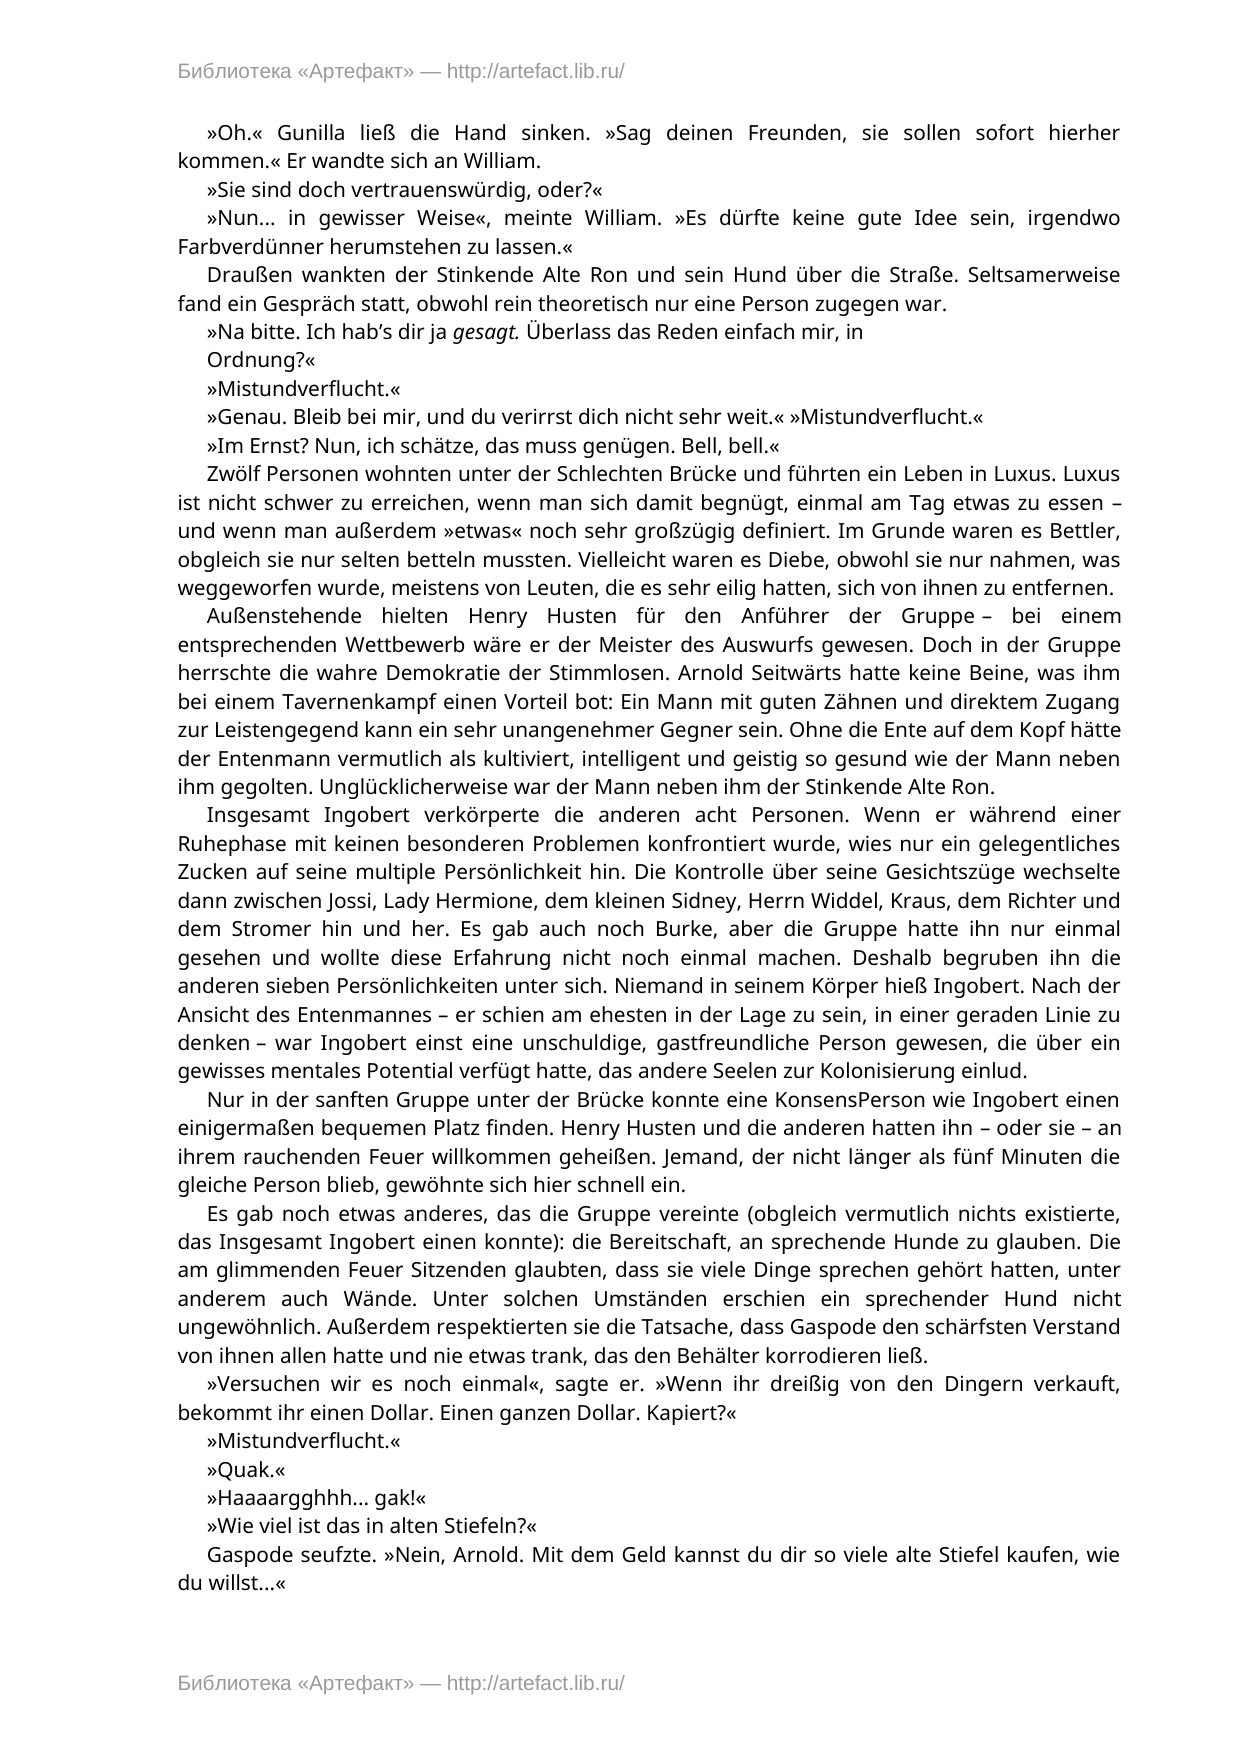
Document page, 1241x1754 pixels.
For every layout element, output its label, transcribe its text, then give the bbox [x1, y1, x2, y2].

text Gaspode seufzte. »Nein, Arnold. Mit dem Geld kannst du dir so viele alte Stiefel kaufen, wie du willst...« [177, 1540, 1122, 1597]
text »Mistundverflucht.« [177, 1426, 1122, 1455]
text Es gab noch etwas anderes, das die Gruppe vereinte (obgleich vermutlich nichts existierte, das Insgesamt Ingobert einen konnte): die Bereitschaft, an sprechende Hunde zu glauben. Die am glimmenden Feuer Sitzenden glaubten, dass sie viele Dinge sprechen gehört hatten, unter anderem auch Wände. Unter solchen Umständen erschien ein sprechender Hund nicht ungewöhnlich. Außerdem respektierten sie die Tatsache, dass Gaspode den schärfsten Verstand von ihnen allen hatte und nie etwas trank, das den Behälter korrodieren ließ. [177, 1199, 1122, 1369]
text »Sie sind doch vertrauenswürdig, oder?« [177, 175, 1122, 203]
text »Genau. Bleib bei mir, und du verirrst dich nicht sehr weit.« »Mistundverflucht.« [177, 402, 1122, 431]
text »Versuchen wir es noch einmal«, sagte er. »Wenn ihr dreißig von den Dingern verkauft, bekommt ihr einen Dollar. Einen ganzen Dollar. Kapiert?« [177, 1369, 1122, 1426]
text Außenstehende hielten Henry Husten für den Anführer der Gruppe – bei einem entsprechenden Wettbewerb wäre er der Meister des Auswurfs gewesen. Doch in der Gruppe herrschte die wahre Demokratie der Stimmlosen. Arnold Seitwärts hatte keine Beine, was ihm bei einem Tavernenkampf einen Vorteil bot: Ein Mann mit guten Zähnen und direktem Zugang zur Leistengegend kann ein sehr unangenehmer Gegner sein. Ohne die Ente auf dem Kopf hätte der Entenmann vermutlich als kultiviert, intelligent und geistig so gesund wie der Mann neben ihm gegolten. Unglücklicherweise war der Mann neben ihm der Stinkende Alte Ron. [177, 602, 1122, 801]
text »Mistundverflucht.« [177, 374, 1122, 402]
text »Nun... in gewisser Weise«, meinte William. »Es dürfte keine gute Idee sein, irgendwo Farbverdünner herumstehen zu lassen.« [177, 203, 1122, 260]
text »Quak.« [177, 1455, 1122, 1483]
text »Haaaargghhh... gak!« [177, 1483, 1122, 1512]
text Ordnung?« [177, 346, 1122, 374]
text »Na bitte. Ich hab’s dir ja gesagt. Überlass das Reden einfach mir, in [177, 317, 1122, 346]
text »Im Ernst? Nun, ich schätze, das muss genügen. Bell, bell.« [177, 431, 1122, 459]
text Zwölf Personen wohnten unter der Schlechten Brücke und führten ein Leben in Luxus. Luxus ist nicht schwer zu erreichen, wenn man sich damit begnügt, einmal am Tag etwas zu essen – und wenn man außerdem »etwas« noch sehr großzügig definiert. Im Grunde waren es Bettler, obgleich sie nur selten betteln mussten. Vielleicht waren es Diebe, obwohl sie nur nahmen, was weggeworfen wurde, meistens von Leuten, die es sehr eilig hatten, sich von ihnen zu entfernen. [177, 459, 1122, 602]
text Nur in der sanften Gruppe unter der Brücke konnte eine KonsensPerson wie Ingobert einen einigermaßen bequemen Platz finden. Henry Husten und die anderen hatten ihn – oder sie – an ihrem rauchenden Feuer willkommen geheißen. Jemand, der nicht länger als fünf Minuten die gleiche Person blieb, gewöhnte sich hier schnell ein. [177, 1085, 1122, 1199]
text Draußen wankten der Stinkende Alte Ron und sein Hund über die Straße. Seltsamerweise fand ein Gespräch statt, obwohl rein theoretisch nur eine Person zugegen war. [177, 260, 1122, 317]
text Insgesamt Ingobert verkörperte die anderen acht Personen. Wenn er während einer Ruhephase mit keinen besonderen Problemen konfrontiert wurde, wies nur ein gelegentliches Zucken auf seine multiple Persönlichkeit hin. Die Kontrolle über seine Gesichtszüge wechselte dann zwischen Jossi, Lady Hermione, dem kleinen Sidney, Herrn Widdel, Kraus, dem Richter und dem Stromer hin und her. Es gab auch noch Burke, aber die Gruppe hatte ihn nur einmal gesehen und wollte diese Erfahrung nicht noch einmal machen. Deshalb begruben ihn die anderen sieben Persönlichkeiten unter sich. Niemand in seinem Körper hieß Ingobert. Nach der Ansicht des Entenmannes – er schien am ehesten in der Lage zu sein, in einer geraden Linie zu denken – war Ingobert einst eine unschuldige, gastfreundliche Person gewesen, die über ein gewisses mentales Potential verfügt hatte, das andere Seelen zur Kolonisierung einlud. [177, 801, 1122, 1085]
text »Oh.« Gunilla ließ die Hand sinken. »Sag deinen Freunden, sie sollen sofort hierher kommen.« Er wandte sich an William. [177, 118, 1122, 175]
text »Wie viel ist das in alten Stiefeln?« [177, 1512, 1122, 1540]
